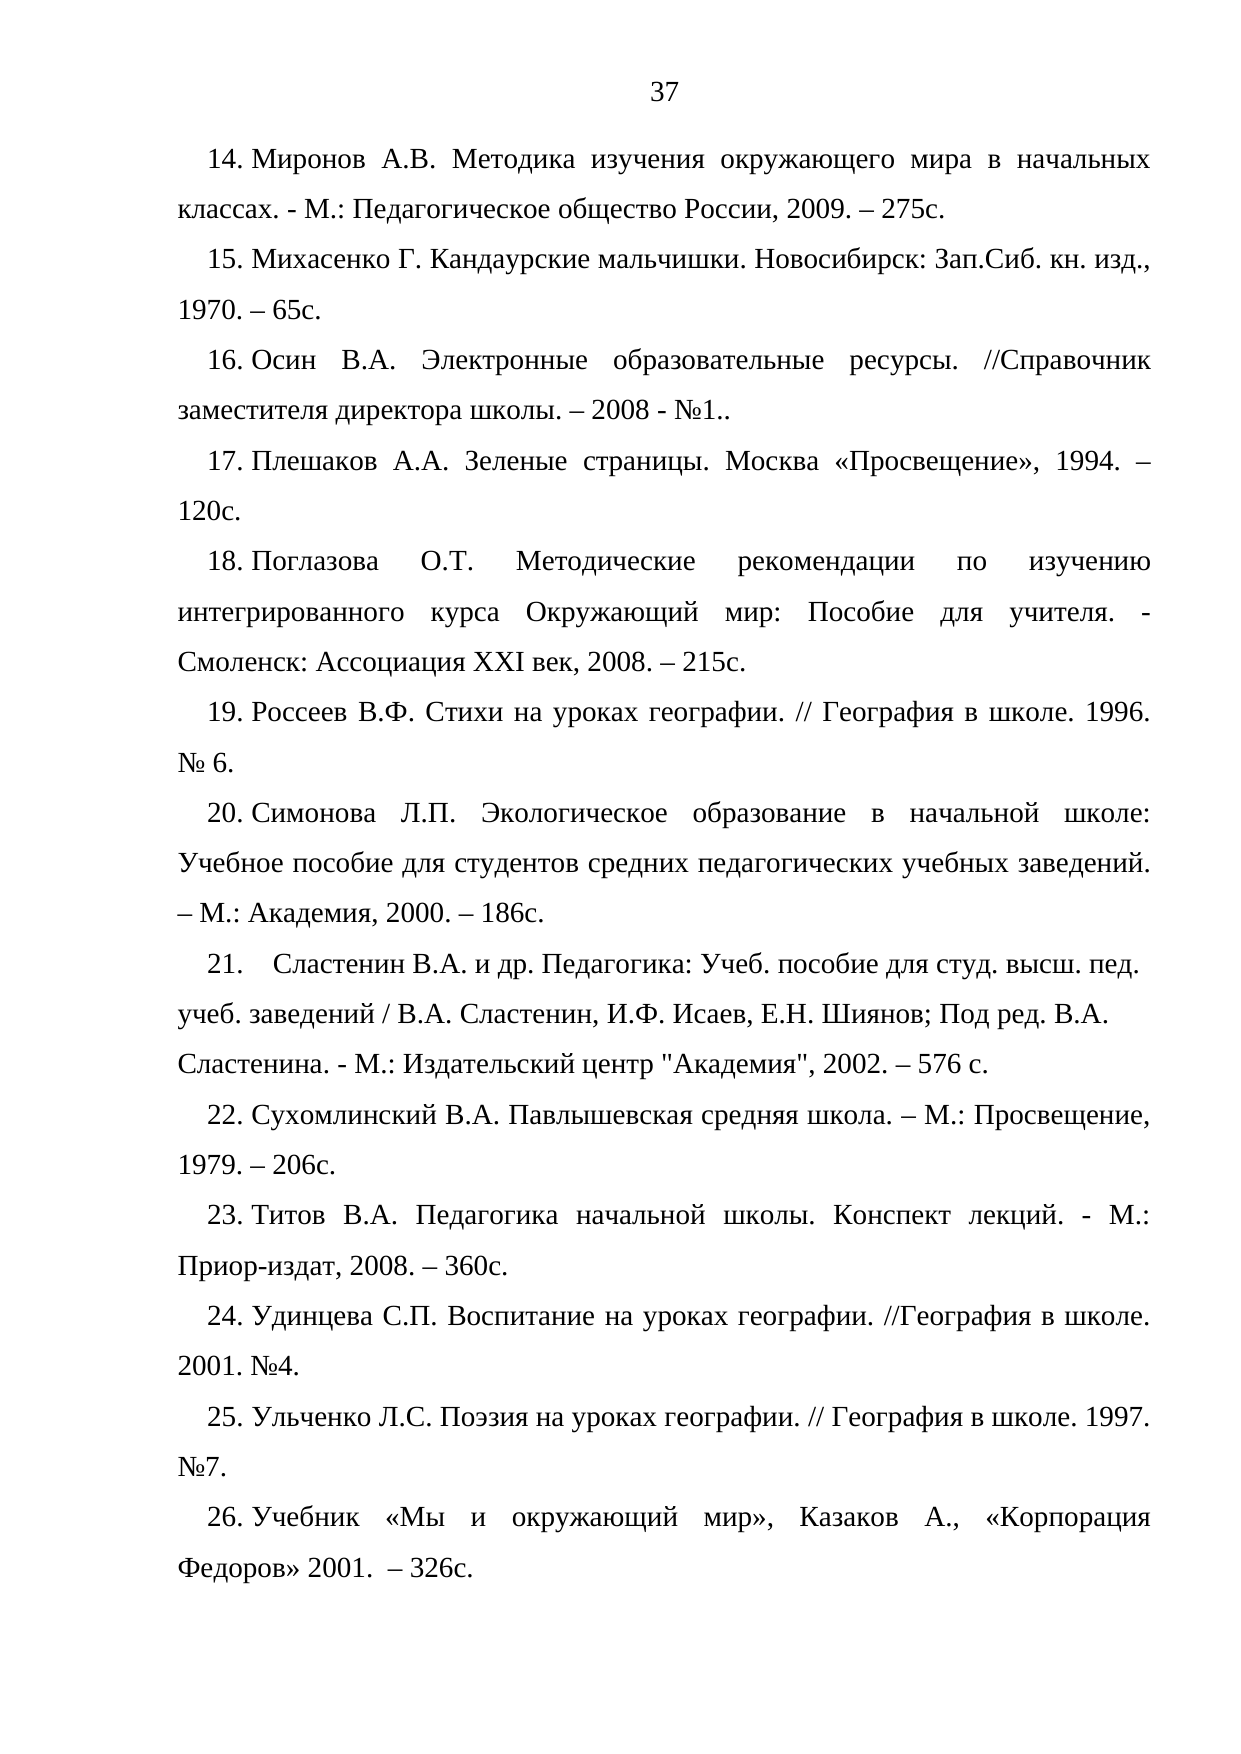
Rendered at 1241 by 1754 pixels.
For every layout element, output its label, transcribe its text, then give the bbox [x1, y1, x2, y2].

list Поглазова О.Т. Методические рекомендации по изучению интегрированного курса Окружающий мир: Пособие для учителя. - Смоленск: Ассоциация XXI век, 2008. – 215с. [177, 543, 1152, 678]
list Сухомлинский В.А. Павлышевская средняя школа. – М.: Просвещение, 1979. – 206с. [177, 1097, 1152, 1181]
list Титов В.А. Педагогика начальной школы. Конспект лекций. - М.: Приор-издат, 2008. – 360с. [177, 1197, 1152, 1281]
list Михасенко Г. Кандаурские мальчишки. Новосибирск: Зап.Сиб. кн. изд., 1970. – 65с. [177, 242, 1152, 325]
list Учебник «Мы и окружающий мир», Казаков А., «Корпорация Федоров» 2001. – 326с. [177, 1499, 1152, 1583]
list Миронов А.В. Методика изучения окружающего мира в начальных классах. - М.: Педагогическое общество России, 2009. – 275с. [177, 141, 1152, 225]
list Ульченко Л.С. Поэзия на уроках географии. // География в школе. 1997. №7. [177, 1399, 1152, 1483]
list Симонова Л.П. Экологическое образование в начальной школе: Учебное пособие для студентов средних педагогических учебных заведений. – М.: Академия, 2000. – 186с. [177, 795, 1152, 929]
list Россеев В.Ф. Стихи на уроках географии. // География в школе. 1996. № 6. [177, 694, 1152, 778]
list Удинцева С.П. Воспитание на уроках географии. //География в школе. 2001. №4. [177, 1298, 1152, 1382]
list Плешаков А.А. Зеленые страницы. Москва «Просвещение», 1994. – 120с. [177, 443, 1152, 527]
list Сластенин В.А. и др. Педагогика: Учеб. пособие для студ. высш. пед. учеб. заведений / В.А. Сластенин, И.Ф. Исаев, Е.Н. Шиянов; Под ред. В.А. Сластенина. - М.: Издательский центр "Академия", 2002. – 576 с. [177, 946, 1152, 1080]
list Осин В.А. Электронные образовательные ресурсы. //Справочник заместителя директора школы. – 2008 - №1.. [177, 342, 1152, 426]
